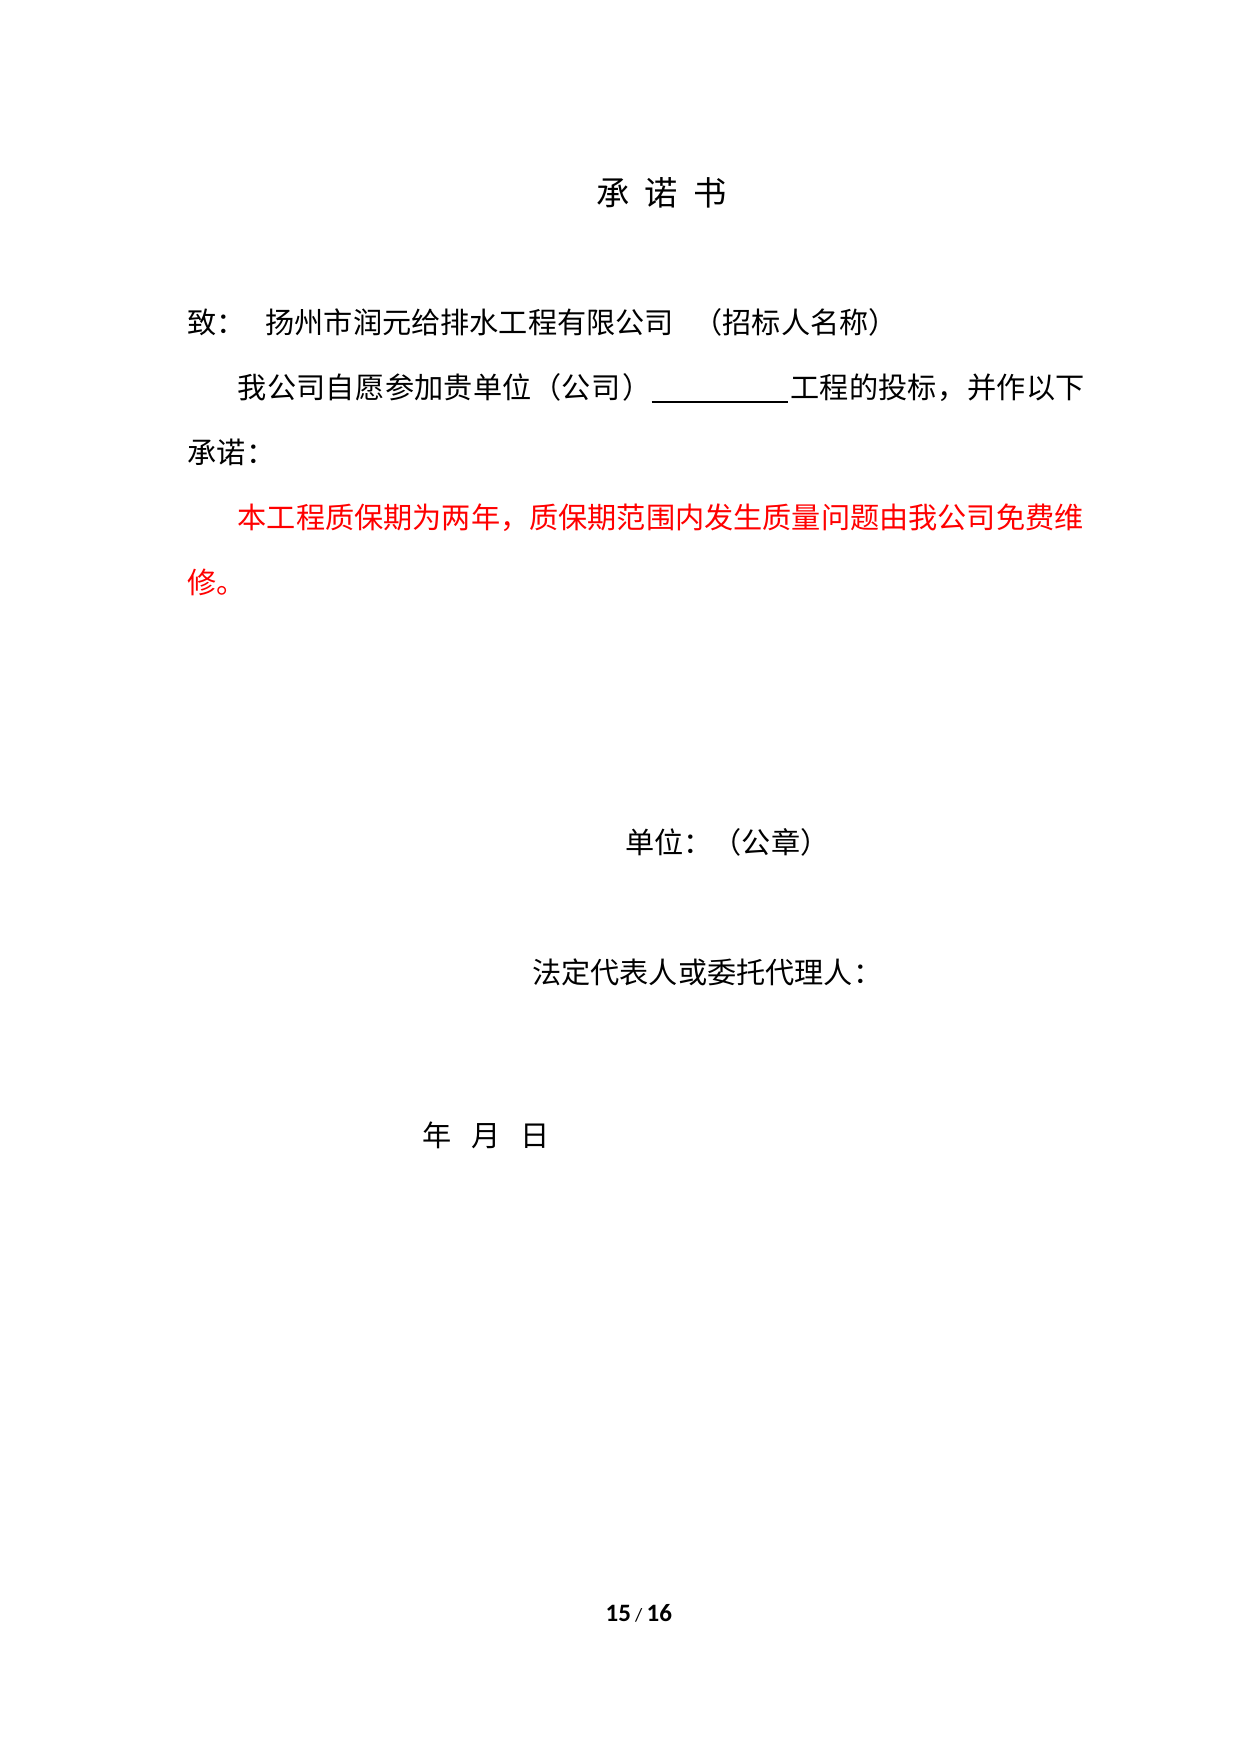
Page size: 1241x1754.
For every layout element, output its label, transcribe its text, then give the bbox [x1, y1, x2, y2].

text 年 月 日 [187, 1101, 1085, 1166]
text 法定代表人或委托代理人： [187, 938, 1042, 1003]
text 致： 扬州市润元给排水工程有限公司 （招标人名称） [187, 288, 1085, 353]
text 单位：（公章） [187, 808, 1027, 873]
text 我公司自愿参加贵单位（公司） 工程的投标，并作以下承诺： [187, 353, 1085, 483]
text 本工程质保期为两年，质保期范围内发生质量问题由我公司免费维修。 [187, 483, 1085, 613]
text 承 诺 书 [187, 158, 1085, 223]
